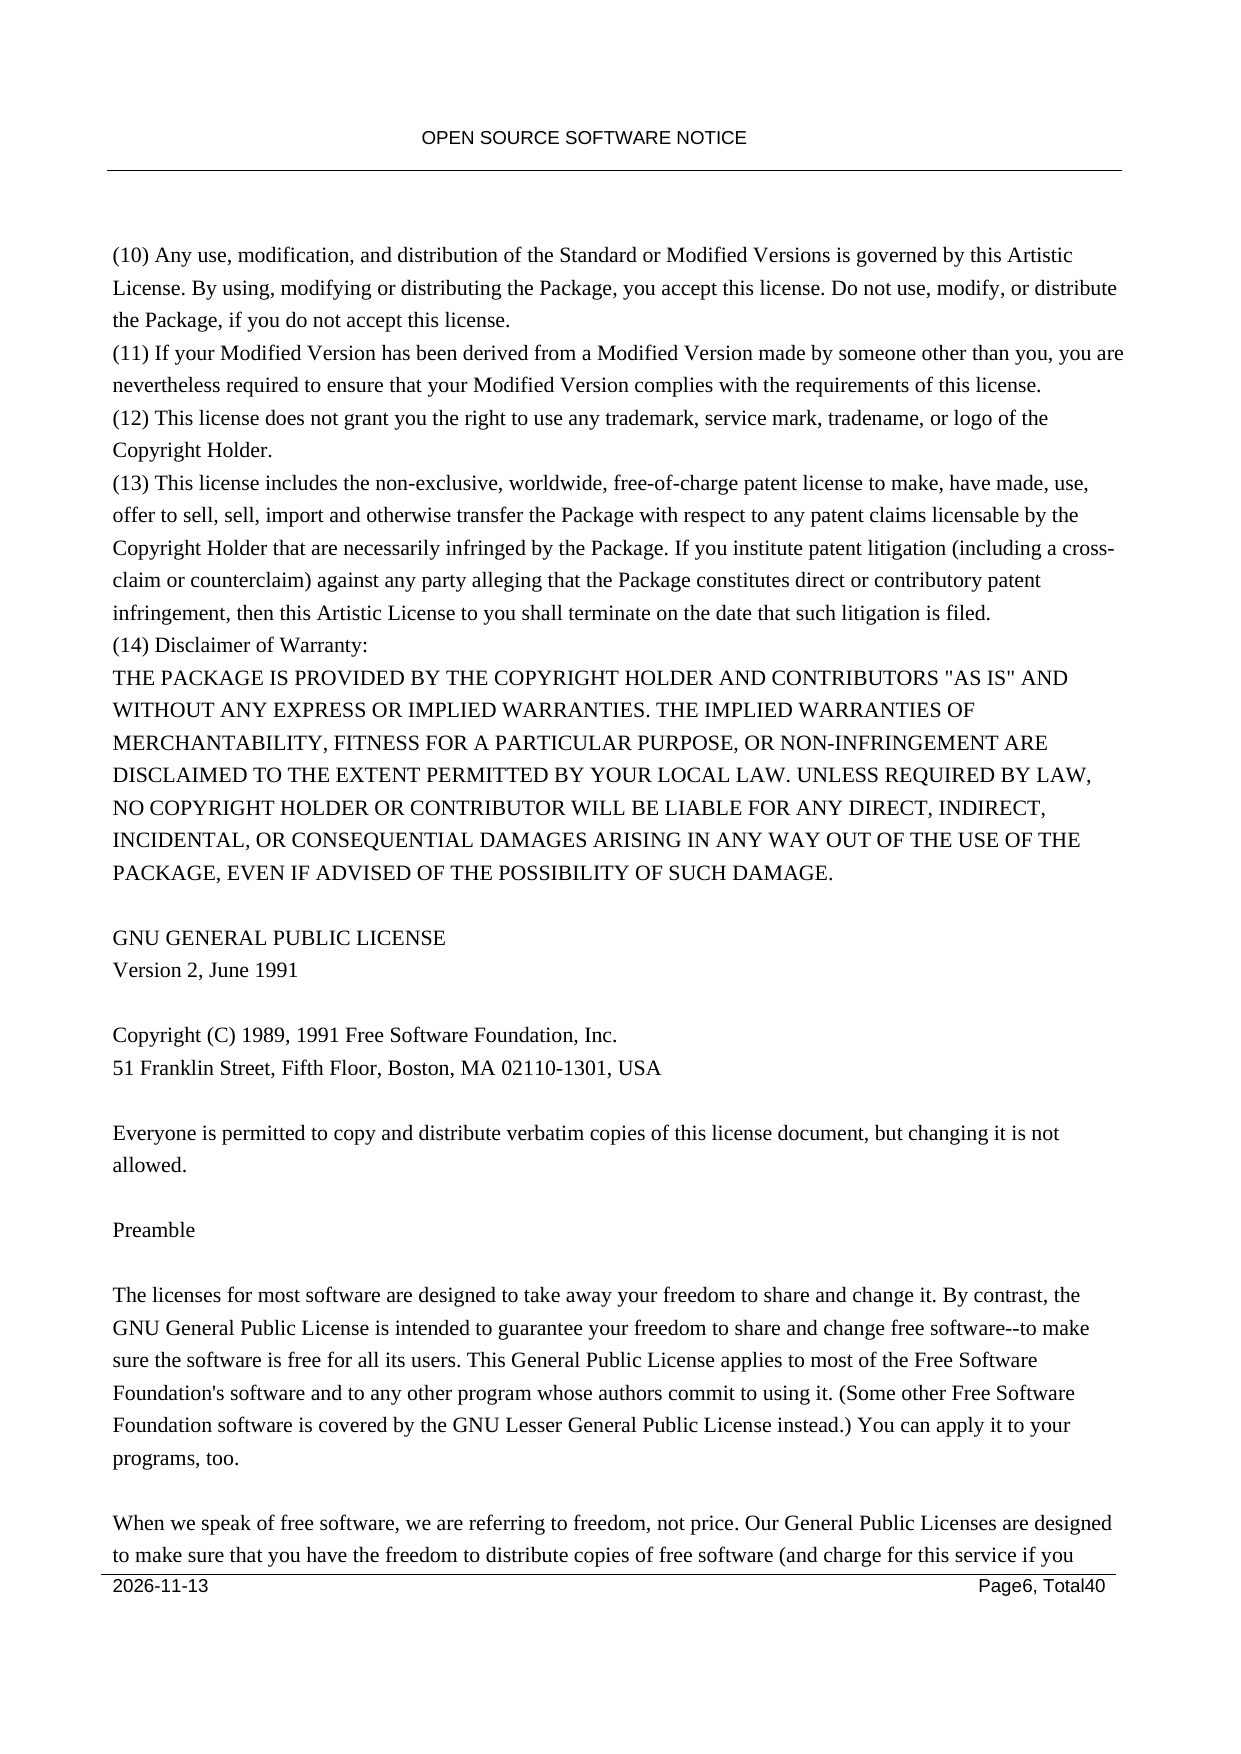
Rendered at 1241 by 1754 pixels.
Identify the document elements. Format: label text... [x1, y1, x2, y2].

text (14) Disclaimer of Warranty: [112, 629, 1128, 661]
text (10) Any use, modification, and distribution of the Standard or Modified Versions is governed by this Artistic License. By using, modifying or distributing the Package, you accept this license. Do not use, modify, or distribute the Package, if you do not accept this license. [112, 239, 1128, 336]
text (13) This license includes the non-exclusive, worldwide, free-of-charge patent license to make, have made, use, offer to sell, sell, import and otherwise transfer the Package with respect to any patent claims licensable by the Copyright Holder that are necessarily infringed by the Package. If you institute patent litigation (including a cross-claim or counterclaim) against any party alleging that the Package constitutes direct or contributory patent infringement, then this Artistic License to you shall terminate on the date that such litigation is filed. [112, 466, 1128, 629]
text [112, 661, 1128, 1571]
text (11) If your Modified Version has been derived from a Modified Version made by someone other than you, you are nevertheless required to ensure that your Modified Version complies with the requirements of this license. [112, 336, 1128, 401]
text (12) This license does not grant you the right to use any trademark, service mark, tradename, or logo of the Copyright Holder. [112, 401, 1128, 466]
